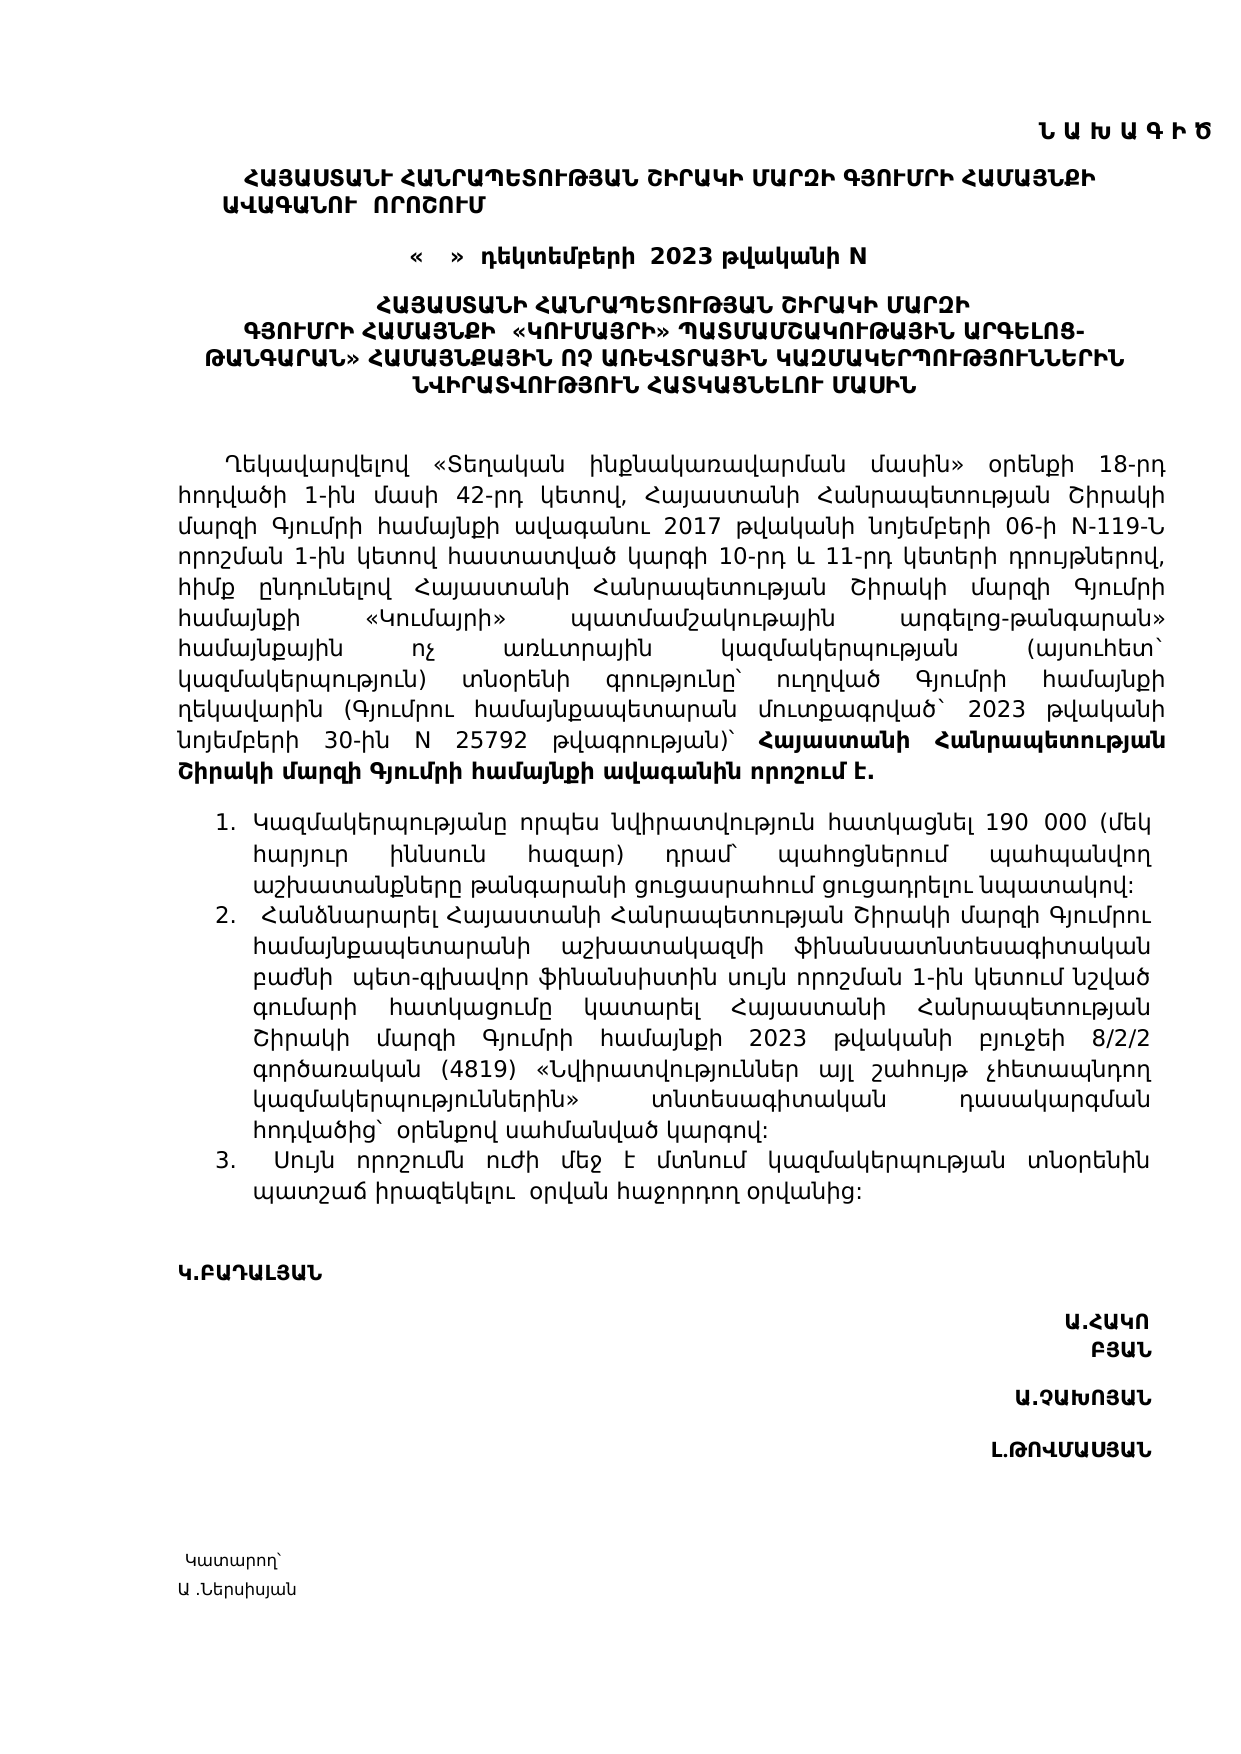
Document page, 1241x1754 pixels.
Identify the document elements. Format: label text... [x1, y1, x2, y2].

text Ն Ա Խ Ա Գ Ի Ծ [177, 118, 1240, 145]
text ՀԱՅԱՍՏԱՆՒ ՀԱՆՐԱՊԵՏՈՒԹՅԱՆ ՇԻՐԱԿԻ ՄԱՐԶԻ ԳՅՈՒՄՐԻ ՀԱՄԱՅՆՔԻ ԱՎԱԳԱՆՈՒ ՈՐՈՇՈՒՄ [222, 166, 1240, 219]
text Ա.ՀԱԿՈԲՅԱՆ [177, 1310, 1152, 1362]
text Ա.ՉԱԽՈՅԱՆ [177, 1386, 1152, 1411]
text ԳՅՈՒՄՐԻ ՀԱՄԱՅՆՔԻ «ԿՈՒՄԱՅՐԻ» ՊԱՏՄԱՄՇԱԿՈՒԹԱՅԻՆ ԱՐԳԵԼՈՑ-ԹԱՆԳԱՐԱՆ» ՀԱՄԱՅՆՔԱՅԻՆ ՈՉ ԱՌԵՎՏՐԱՅԻՆ ԿԱԶՄԱԿԵՐՊՈՒԹՅՈՒՆՆԵՐԻՆ ՆՎԻՐԱՏՎՈՒԹՅՈՒՆ ՀԱՏԿԱՑՆԵԼՈՒ ՄԱՍԻՆ [177, 318, 1152, 398]
list Սույն որոշումն ուժի մեջ է մտնում կազմակերպության տնօրենին պատշաճ իրազեկելու օրվան հաջորդող օրվանից: [215, 1148, 1152, 1205]
text Կ.ԲԱԴԱԼՅԱՆ [177, 1230, 1152, 1286]
text Լ.ԹՈՎՄԱՍՅԱՆ [177, 1435, 1152, 1463]
text Կատարող՝ Ա .Ներսիսյան [177, 1551, 1152, 1600]
list Հանձնարարել Հայաստանի Հանրապետության Շիրակի մարզի Գյումրու համայնքապետարանի աշխատակազմի ֆինանսատնտեսագիտական բաժնի պետ-գլխավոր ֆինանսիստին սույն որոշման 1-ին կետում նշված գումարի հատկացումը կատարել Հայաստանի Հանրապետության Շիրակի մարզի Գյումրի համայնքի 2023 թվականի բյուջեի 8/2/2 գործառական (4819) «Նվիրատվություններ այլ շահույթ չհետապնդող կազմակերպություններին» տնտեսագիտական դասակարգման հոդվածից՝ օրենքով սահմանված կարգով: [215, 903, 1152, 1144]
text Ղեկավարվելով «Տեղական ինքնակառավարման մասին» օրենքի 18-րդ հոդվածի 1-ին մասի 42-րդ կետով, Հայաստանի Հանրապետության Շիրակի մարզի Գյումրի համայնքի ավագանու 2017 թվականի նոյեմբերի 06-ի N-119-Ն որոշման 1-ին կետով հաստատված կարգի 10-րդ և 11-րդ կետերի դրույթներով, հիմք ընդունելով Հայաստանի Հանրապետության Շիրակի մարզի Գյումրի համայնքի «Կումայրի» պատմամշակութային արգելոց-թանգարան» համայնքային ոչ առևտրային կազմակերպության (այսուհետ` կազմակերպություն) տնօրենի գրությունը՝ ուղղված Գյումրի համայնքի ղեկավարին (Գյումրու համայնքապետարան մուտքագրված` 2023 թվականի նոյեմբերի 30-ին N 25792 թվագրության)՝ Հայաստանի Հանրապետության Շիրակի մարզի Գյումրի համայնքի ավագանին որոշում է. [177, 452, 1166, 784]
text ՀԱՅԱՍՏԱՆԻ ՀԱՆՐԱՊԵՏՈՒԹՅԱՆ ՇԻՐԱԿԻ ՄԱՐԶԻ [177, 292, 1152, 318]
list Կազմակերպությանը որպես նվիրատվություն հատկացնել 190 000 (մեկ հարյուր իննսուն հազար) դրամ՝ պահոցներում պահպանվող աշխատանքները թանգարանի ցուցասրահում ցուցադրելու նպատակով: [215, 809, 1152, 899]
text « » դեկտեմբերի 2023 թվականի N [222, 240, 1240, 271]
